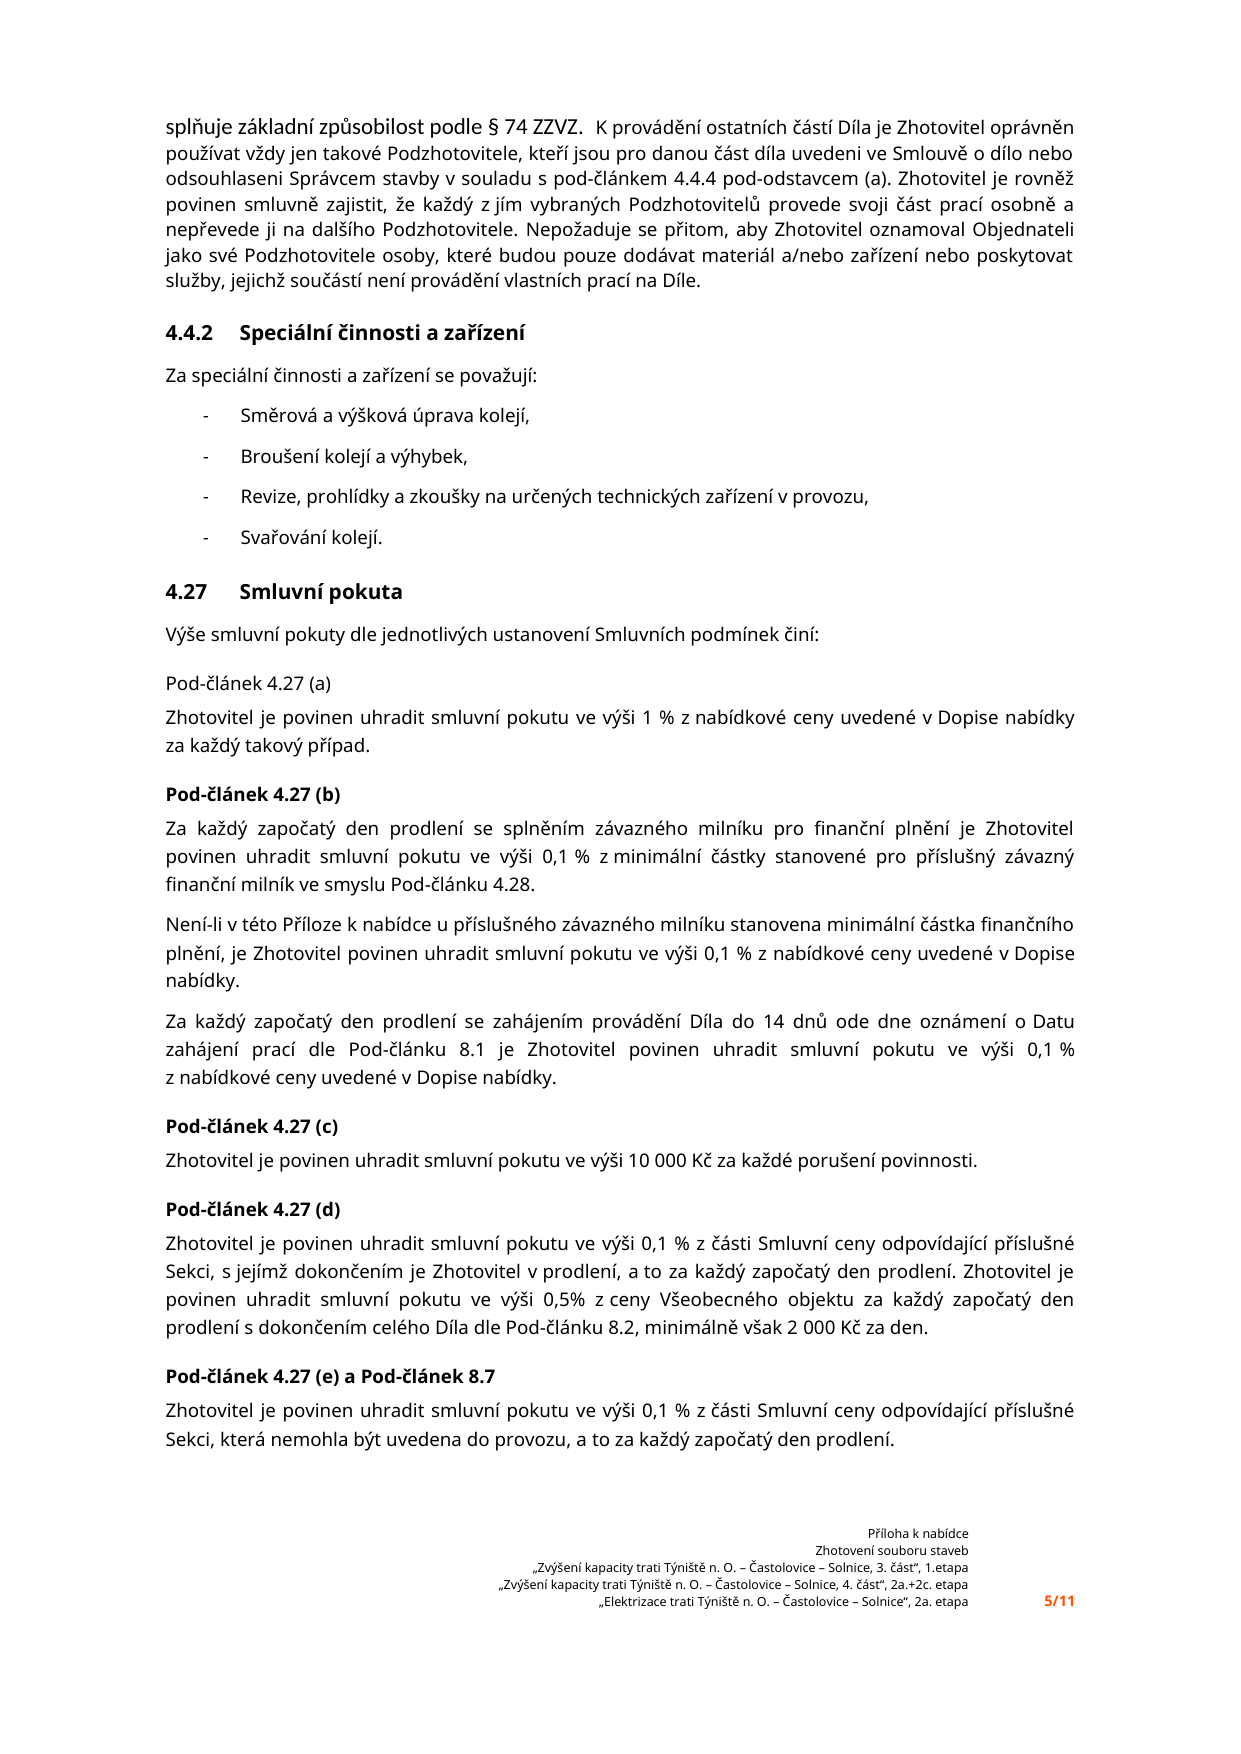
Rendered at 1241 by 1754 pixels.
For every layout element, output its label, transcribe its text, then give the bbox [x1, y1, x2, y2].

text Pod-článek 4.27 (d) [165, 1196, 1075, 1222]
text Výše smluvní pokuty dle jednotlivých ustanovení Smluvních podmínek činí: [165, 621, 1075, 646]
text Pod-článek 4.27 (c) [165, 1113, 1075, 1139]
text Pod-článek 4.27 (a) [165, 670, 1075, 695]
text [165, 112, 1075, 293]
text Pod-článek 4.27 (e) a Pod-článek 8.7 [165, 1363, 1075, 1389]
text Pod-článek 4.27 (b) [165, 781, 1075, 806]
text Zhotovitel je povinen uhradit smluvní pokutu ve výši 10 000 Kč za každé porušení povinnosti. [165, 1147, 1075, 1173]
list Revize, prohlídky a zkoušky na určených technických zařízení v provozu, [203, 484, 1075, 509]
text Zhotovitel je povinen uhradit smluvní pokutu ve výši 0,1 % z části Smluvní ceny odpovídající příslušné Sekci, s jejímž dokončením je Zhotovitel v prodlení, a to za každý započatý den prodlení. Zhotovitel je povinen uhradit smluvní pokutu ve výši 0,5% z ceny Všeobecného objektu za každý započatý den prodlení s dokončením celého Díla dle Pod-článku 8.2, minimálně však 2 000 Kč za den. [165, 1231, 1075, 1340]
list Broušení kolejí a výhybek, [203, 443, 1075, 469]
text Zhotovitel je povinen uhradit smluvní pokutu ve výši 0,1 % z části Smluvní ceny odpovídající příslušné Sekci, která nemohla být uvedena do provozu, a to za každý započatý den prodlení. [165, 1398, 1075, 1451]
text Zhotovitel je povinen uhradit smluvní pokutu ve výši 1 % z nabídkové ceny uvedené v Dopise nabídky za každý takový případ. [165, 704, 1075, 758]
text Za každý započatý den prodlení se splněním závazného milníku pro finanční plnění je Zhotovitel povinen uhradit smluvní pokutu ve výši 0,1 % z minimální částky stanovené pro příslušný závazný finanční milník ve smyslu Pod-článku 4.28. [165, 815, 1075, 897]
list Směrová a výšková úprava kolejí, [203, 403, 1075, 428]
text Za každý započatý den prodlení se zahájením provádění Díla do 14 dnů ode dne oznámení o Datu zahájení prací dle Pod-článku 8.1 je Zhotovitel povinen uhradit smluvní pokutu ve výši 0,1 % z nabídkové ceny uvedené v Dopise nabídky. [165, 1008, 1075, 1090]
text Za speciální činnosti a zařízení se považují: [165, 362, 1075, 388]
list Svařování kolejí. [203, 524, 1075, 550]
text 4.27 Smluvní pokuta [165, 577, 1075, 606]
text Není-li v této Příloze k nabídce u příslušného závazného milníku stanovena minimální částka finančního plnění, je Zhotovitel povinen uhradit smluvní pokutu ve výši 0,1 % z nabídkové ceny uvedené v Dopise nabídky. [165, 912, 1075, 993]
text 4.4.2 Speciální činnosti a zařízení [165, 318, 1075, 347]
